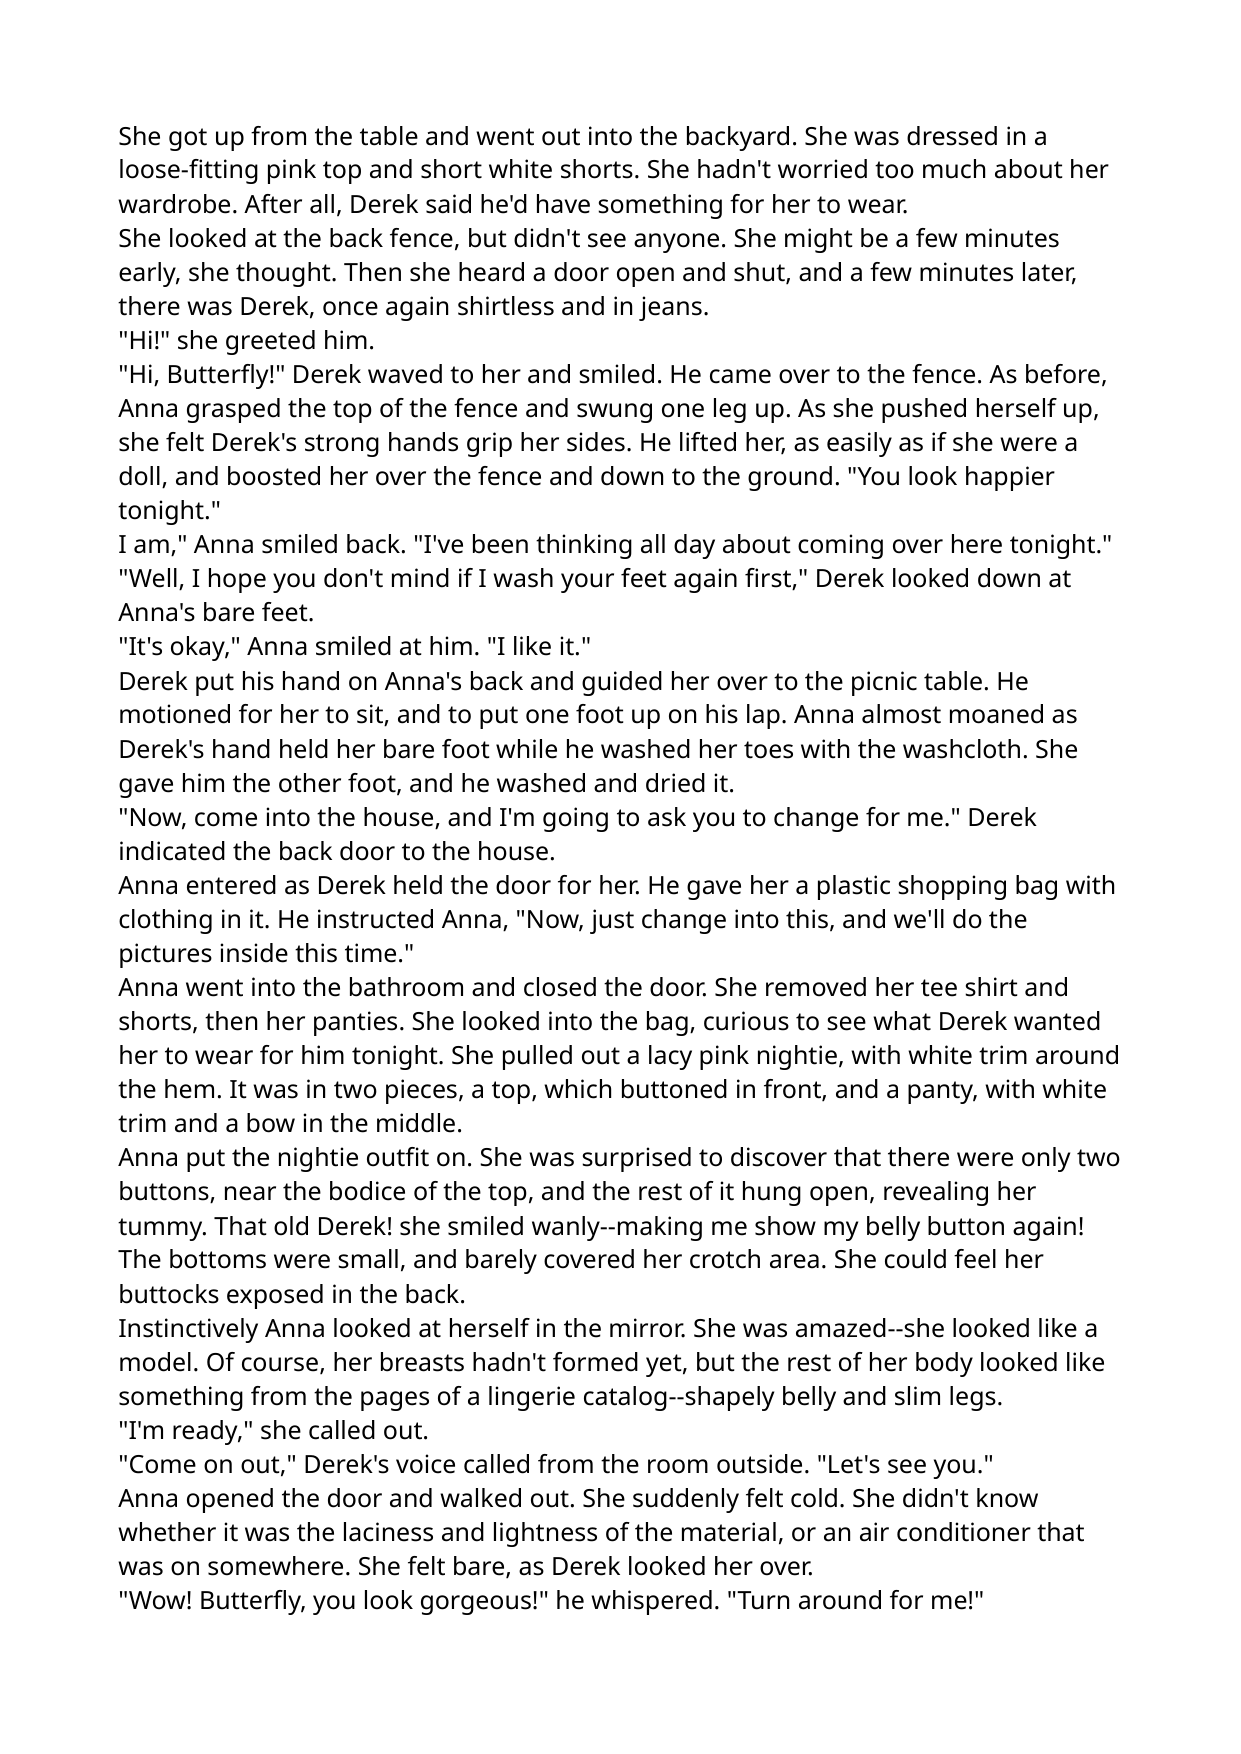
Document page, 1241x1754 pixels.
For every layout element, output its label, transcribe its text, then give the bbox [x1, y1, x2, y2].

text "Come on out," Derek's voice called from the room outside. "Let's see you." [118, 1447, 1122, 1481]
text "Hi!" she greeted him. [118, 322, 1122, 357]
text "Hi, Butterfly!" Derek waved to her and smiled. He came over to the fence. As before, Anna grasped the top of the fence and swung one leg up. As she pushed herself up, she felt Derek's strong hands grip her sides. He lifted her, as easily as if she were a doll, and boosted her over the fence and down to the ground. "You look happier tonight." [118, 357, 1122, 527]
text "I'm ready," she called out. [118, 1412, 1122, 1447]
text Anna entered as Derek held the door for her. He gave her a plastic shopping bag with clothing in it. He instructed Anna, "Now, just change into this, and we'll do the pictures inside this time." [118, 867, 1122, 970]
text She looked at the back fence, but didn't see anyone. She might be a few minutes early, she thought. Then she heard a door open and shut, and a few minutes later, there was Derek, once again shirtless and in jeans. [118, 220, 1122, 322]
text Anna went into the bathroom and closed the door. She removed her tee shirt and shorts, then her panties. She looked into the bag, curious to see what Derek wanted her to wear for him tonight. She pulled out a lacy pink nightie, with white trim around the hem. It was in two pieces, a top, which buttoned in front, and a panty, with white trim and a bow in the middle. [118, 970, 1122, 1140]
text "Wow! Butterfly, you look gorgeous!" he whispered. "Turn around for me!" [118, 1583, 1122, 1617]
text "It's okay," Anna smiled at him. "I like it." [118, 629, 1122, 663]
text Instinctively Anna looked at herself in the mirror. She was amazed--she looked like a model. Of course, her breasts hadn't formed yet, but the rest of her body looked like something from the pages of a lingerie catalog--shapely belly and slim legs. [118, 1310, 1122, 1412]
text Derek put his hand on Anna's back and guided her over to the picnic table. He motioned for her to sit, and to put one foot up on his lap. Anna almost moaned as Derek's hand held her bare foot while he washed her toes with the washcloth. She gave him the other foot, and he washed and dried it. [118, 663, 1122, 799]
text Anna opened the door and walked out. She suddenly felt cold. She didn't know whether it was the laciness and lightness of the material, or an air conditioner that was on somewhere. She felt bare, as Derek looked her over. [118, 1481, 1122, 1583]
text I am," Anna smiled back. "I've been thinking all day about coming over here tonight." [118, 527, 1122, 561]
text She got up from the table and went out into the backyard. She was dressed in a loose-fitting pink top and short white shorts. She hadn't worried too much about her wardrobe. After all, Derek said he'd have something for her to wear. [118, 118, 1122, 220]
text "Now, come into the house, and I'm going to ask you to change for me." Derek indicated the back door to the house. [118, 799, 1122, 867]
text Anna put the nightie outfit on. She was surprised to discover that there were only two buttons, near the bodice of the top, and the rest of it hung open, revealing her tummy. That old Derek! she smiled wanly--making me show my belly button again! The bottoms were small, and barely covered her crotch area. She could feel her buttocks exposed in the back. [118, 1140, 1122, 1310]
text "Well, I hope you don't mind if I wash your feet again first," Derek looked down at Anna's bare feet. [118, 561, 1122, 629]
